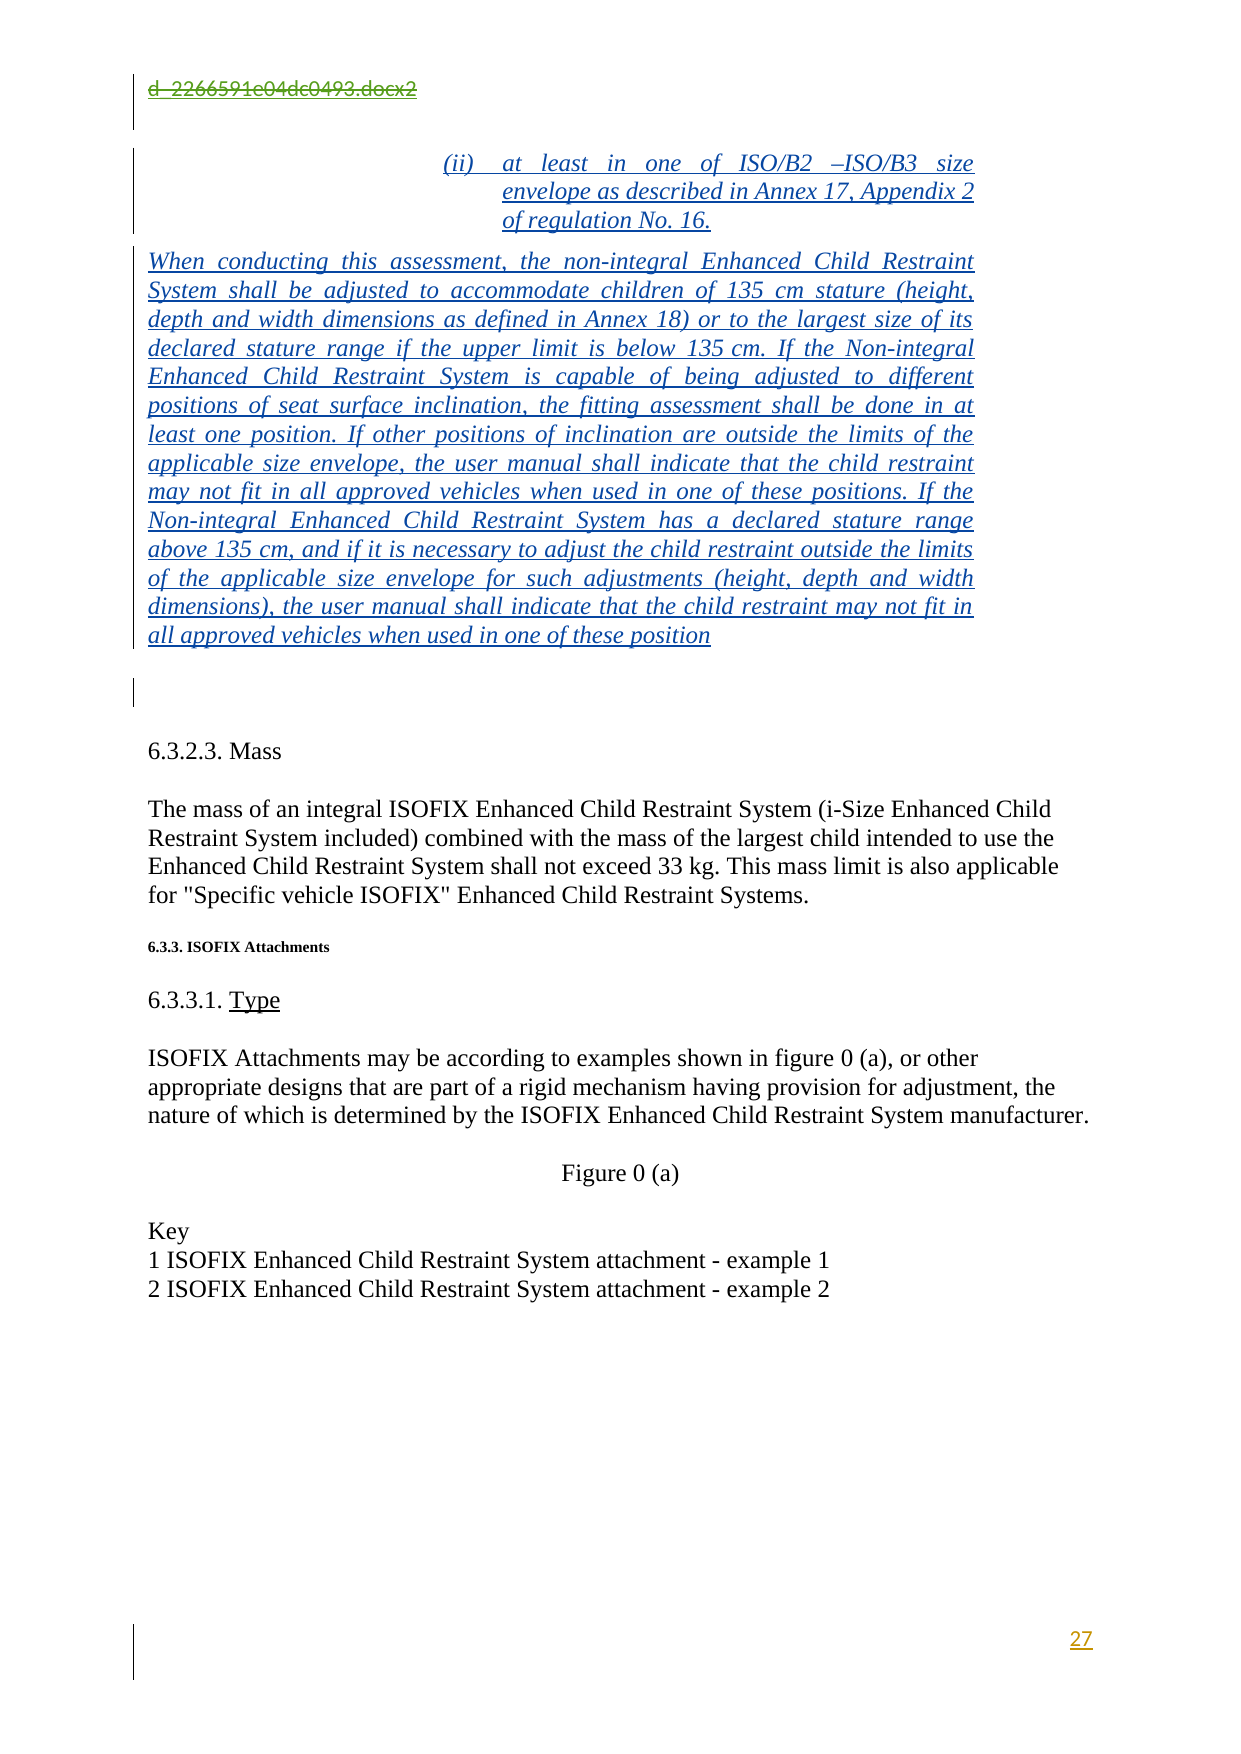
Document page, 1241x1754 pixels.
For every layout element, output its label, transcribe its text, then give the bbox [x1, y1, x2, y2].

text Figure 0 (a) [148, 1158, 1092, 1187]
text The mass of an integral ISOFIX Enhanced Child Restraint System (i-Size Enhanced Child Restraint System included) combined with the mass of the largest child intended to use the Enhanced Child Restraint System shall not exceed 33 kg. This mass limit is also applicable for "Specific vehicle ISOFIX" Enhanced Child Restraint Systems. [148, 794, 1092, 909]
text ISOFIX Attachments may be according to examples shown in figure 0 (a), or other appropriate designs that are part of a rigid mechanism having provision for adjustment, the nature of which is determined by the ISOFIX Enhanced Child Restraint System manufacturer. [148, 1043, 1092, 1129]
text 6.3.2.3. Mass [148, 736, 1092, 765]
text Key 1 ISOFIX Enhanced Child Restraint System attachment - example 1 2 ISOFIX Enhanced Child Restraint System attachment - example 2 [148, 1216, 1092, 1303]
text 6.3.3.1. Type [148, 985, 1092, 1014]
text 6.3.3. ISOFIX Attachments [148, 938, 1092, 956]
